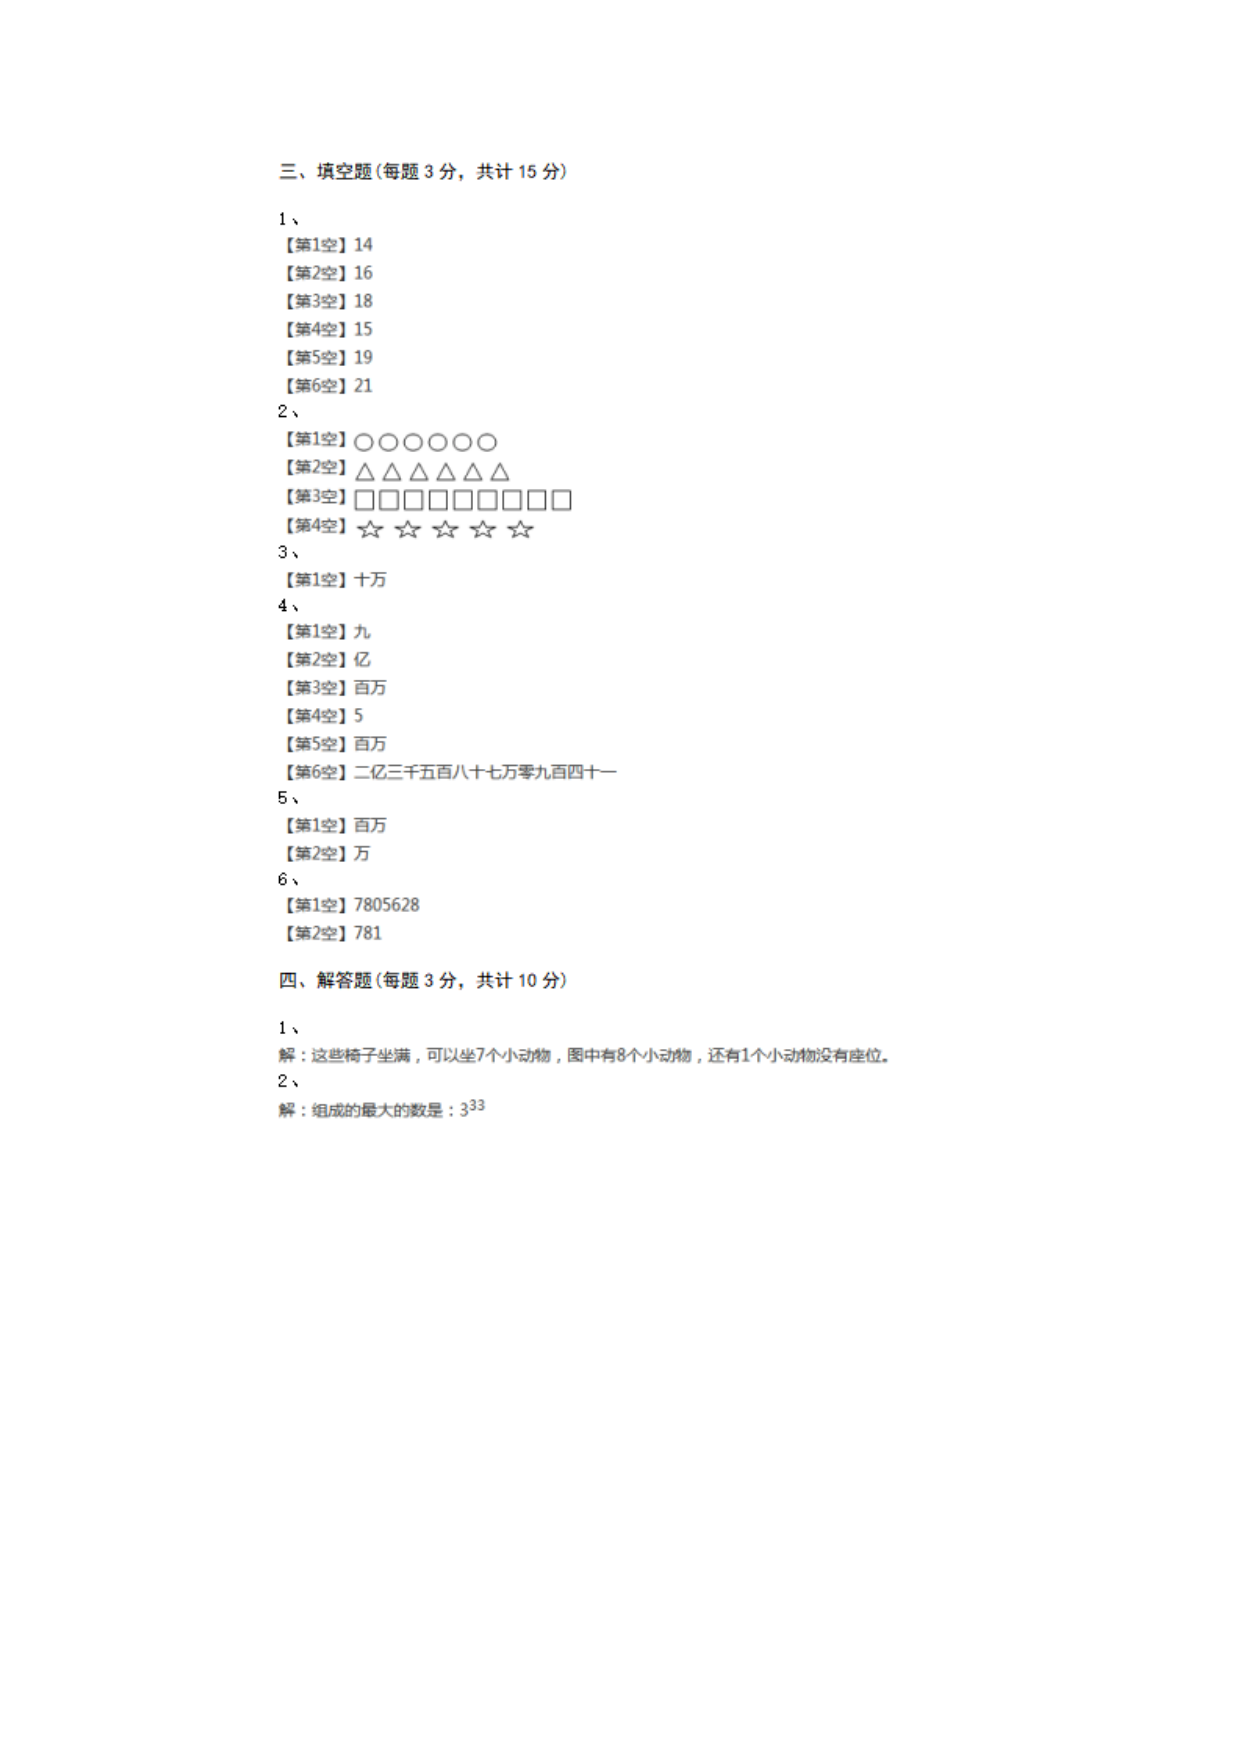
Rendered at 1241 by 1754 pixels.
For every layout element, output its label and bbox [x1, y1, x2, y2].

picture [254, 162, 986, 1167]
